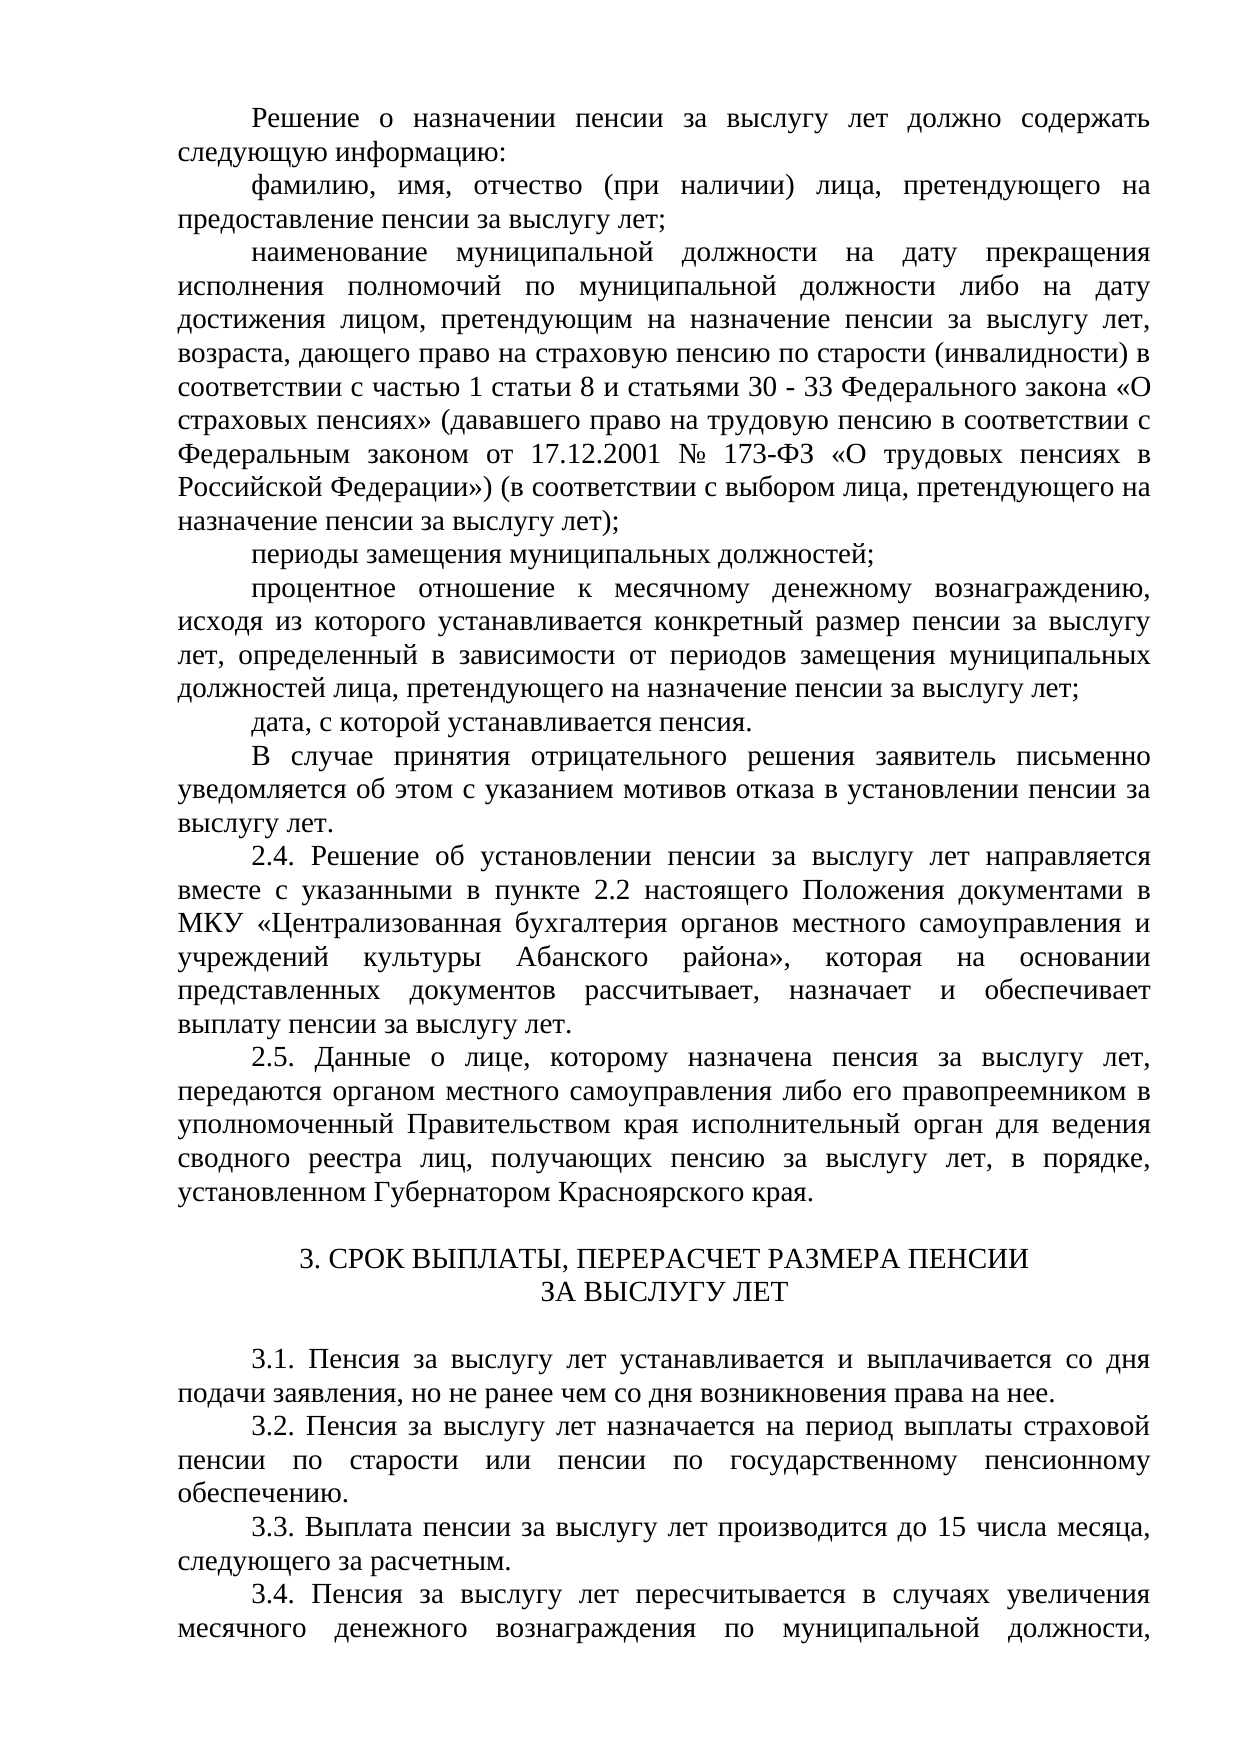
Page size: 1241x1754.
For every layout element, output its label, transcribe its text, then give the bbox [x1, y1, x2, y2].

text фамилию, имя, отчество (при наличии) лица, претендующего на предоставление пенсии за выслугу лет; [177, 167, 1152, 234]
text наименование муниципальной должности на дату прекращения исполнения полномочий по муниципальной должности либо на дату достижения лицом, претендующим на назначение пенсии за выслугу лет, возраста, дающего право на страховую пенсию по старости (инвалидности) в соответствии с частью 1 статьи 8 и статьями 30 - 33 Федерального закона «О страховых пенсиях» (дававшего право на трудовую пенсию в соответствии с Федеральным законом от 17.12.2001 № 173-ФЗ «О трудовых пенсиях в Российской Федерации») (в соответствии с выбором лица, претендующего на назначение пенсии за выслугу лет); [177, 234, 1152, 536]
text 3.1. Пенсия за выслугу лет устанавливается и выплачивается со дня подачи заявления, но не ранее чем со дня возникновения права на нее. [177, 1341, 1152, 1408]
title ЗА ВЫСЛУГУ ЛЕТ [177, 1274, 1152, 1308]
text В случае принятия отрицательного решения заявитель письменно уведомляется об этом с указанием мотивов отказа в установлении пенсии за выслугу лет. [177, 738, 1152, 838]
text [177, 1576, 1152, 1643]
text 3.2. Пенсия за выслугу лет назначается на период выплаты страховой пенсии по старости или пенсии по государственному пенсионному обеспечению. [177, 1408, 1152, 1509]
text Решение о назначении пенсии за выслугу лет должно содержать следующую информацию: [177, 100, 1152, 167]
text периоды замещения муниципальных должностей; [177, 536, 1152, 570]
text процентное отношение к месячному денежному вознаграждению, исходя из которого устанавливается конкретный размер пенсии за выслугу лет, определенный в зависимости от периодов замещения муниципальных должностей лица, претендующего на назначение пенсии за выслугу лет; [177, 570, 1152, 704]
text 2.4. Решение об установлении пенсии за выслугу лет направляется вместе с указанными в пункте 2.2 настоящего Положения документами в МКУ «Централизованная бухгалтерия органов местного самоуправления и учреждений культуры Абанского района», которая на основании представленных документов рассчитывает, назначает и обеспечивает выплату пенсии за выслугу лет. [177, 838, 1152, 1039]
title 3. СРОК ВЫПЛАТЫ, ПЕРЕРАСЧЕТ РАЗМЕРА ПЕНСИИ [177, 1241, 1152, 1274]
text дата, с которой устанавливается пенсия. [177, 704, 1152, 738]
text 2.5. Данные о лице, которому назначена пенсия за выслугу лет, передаются органом местного самоуправления либо его правопреемником в уполномоченный Правительством края исполнительный орган для ведения сводного реестра лиц, получающих пенсию за выслугу лет, в порядке, установленном Губернатором Красноярского края. [177, 1039, 1152, 1207]
text 3.3. Выплата пенсии за выслугу лет производится до 15 числа месяца, следующего за расчетным. [177, 1509, 1152, 1576]
